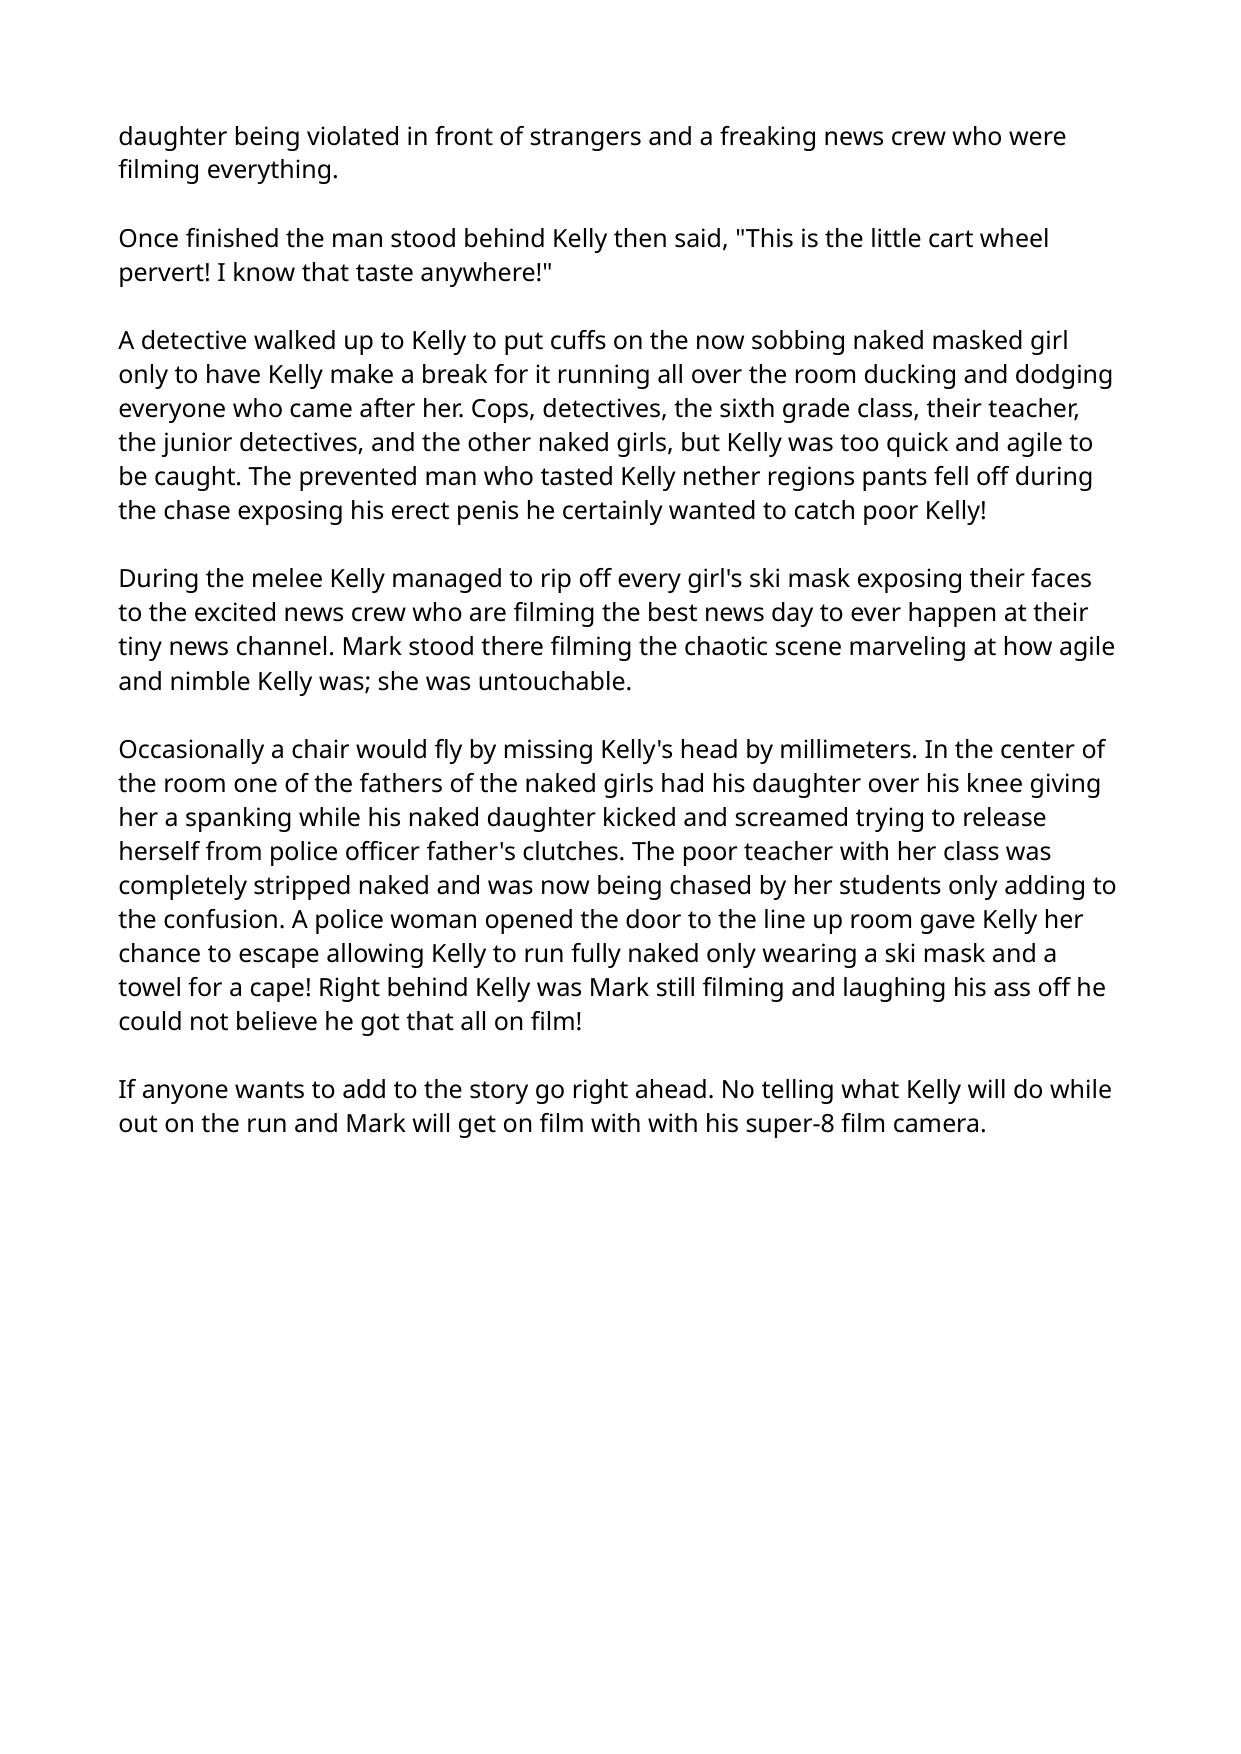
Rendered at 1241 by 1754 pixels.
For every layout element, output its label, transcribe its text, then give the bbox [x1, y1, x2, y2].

text Occasionally a chair would fly by missing Kelly's head by millimeters. In the center of the room one of the fathers of the naked girls had his daughter over his knee giving her a spanking while his naked daughter kicked and screamed trying to release herself from police officer father's clutches. The poor teacher with her class was completely stripped naked and was now being chased by her students only adding to the confusion. A police woman opened the door to the line up room gave Kelly her chance to escape allowing Kelly to run fully naked only wearing a ski mask and a towel for a cape! Right behind Kelly was Mark still filming and laughing his ass off he could not believe he got that all on film! [118, 731, 1122, 1038]
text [118, 118, 1122, 186]
text A detective walked up to Kelly to put cuffs on the now sobbing naked masked girl only to have Kelly make a break for it running all over the room ducking and dodging everyone who came after her. Cops, detectives, the sixth grade class, their teacher, the junior detectives, and the other naked girls, but Kelly was too quick and agile to be caught. The prevented man who tasted Kelly nether regions pants fell off during the chase exposing his erect penis he certainly wanted to catch poor Kelly! [118, 322, 1122, 527]
text During the melee Kelly managed to rip off every girl's ski mask exposing their faces to the excited news crew who are filming the best news day to ever happen at their tiny news channel. Mark stood there filming the chaotic scene marveling at how agile and nimble Kelly was; she was untouchable. [118, 561, 1122, 697]
text If anyone wants to add to the story go right ahead. No telling what Kelly will do while out on the run and Mark will get on film with with his super-8 film camera. [118, 1072, 1122, 1140]
text Once finished the man stood behind Kelly then said, "This is the little cart wheel pervert! I know that taste anywhere!" [118, 220, 1122, 288]
